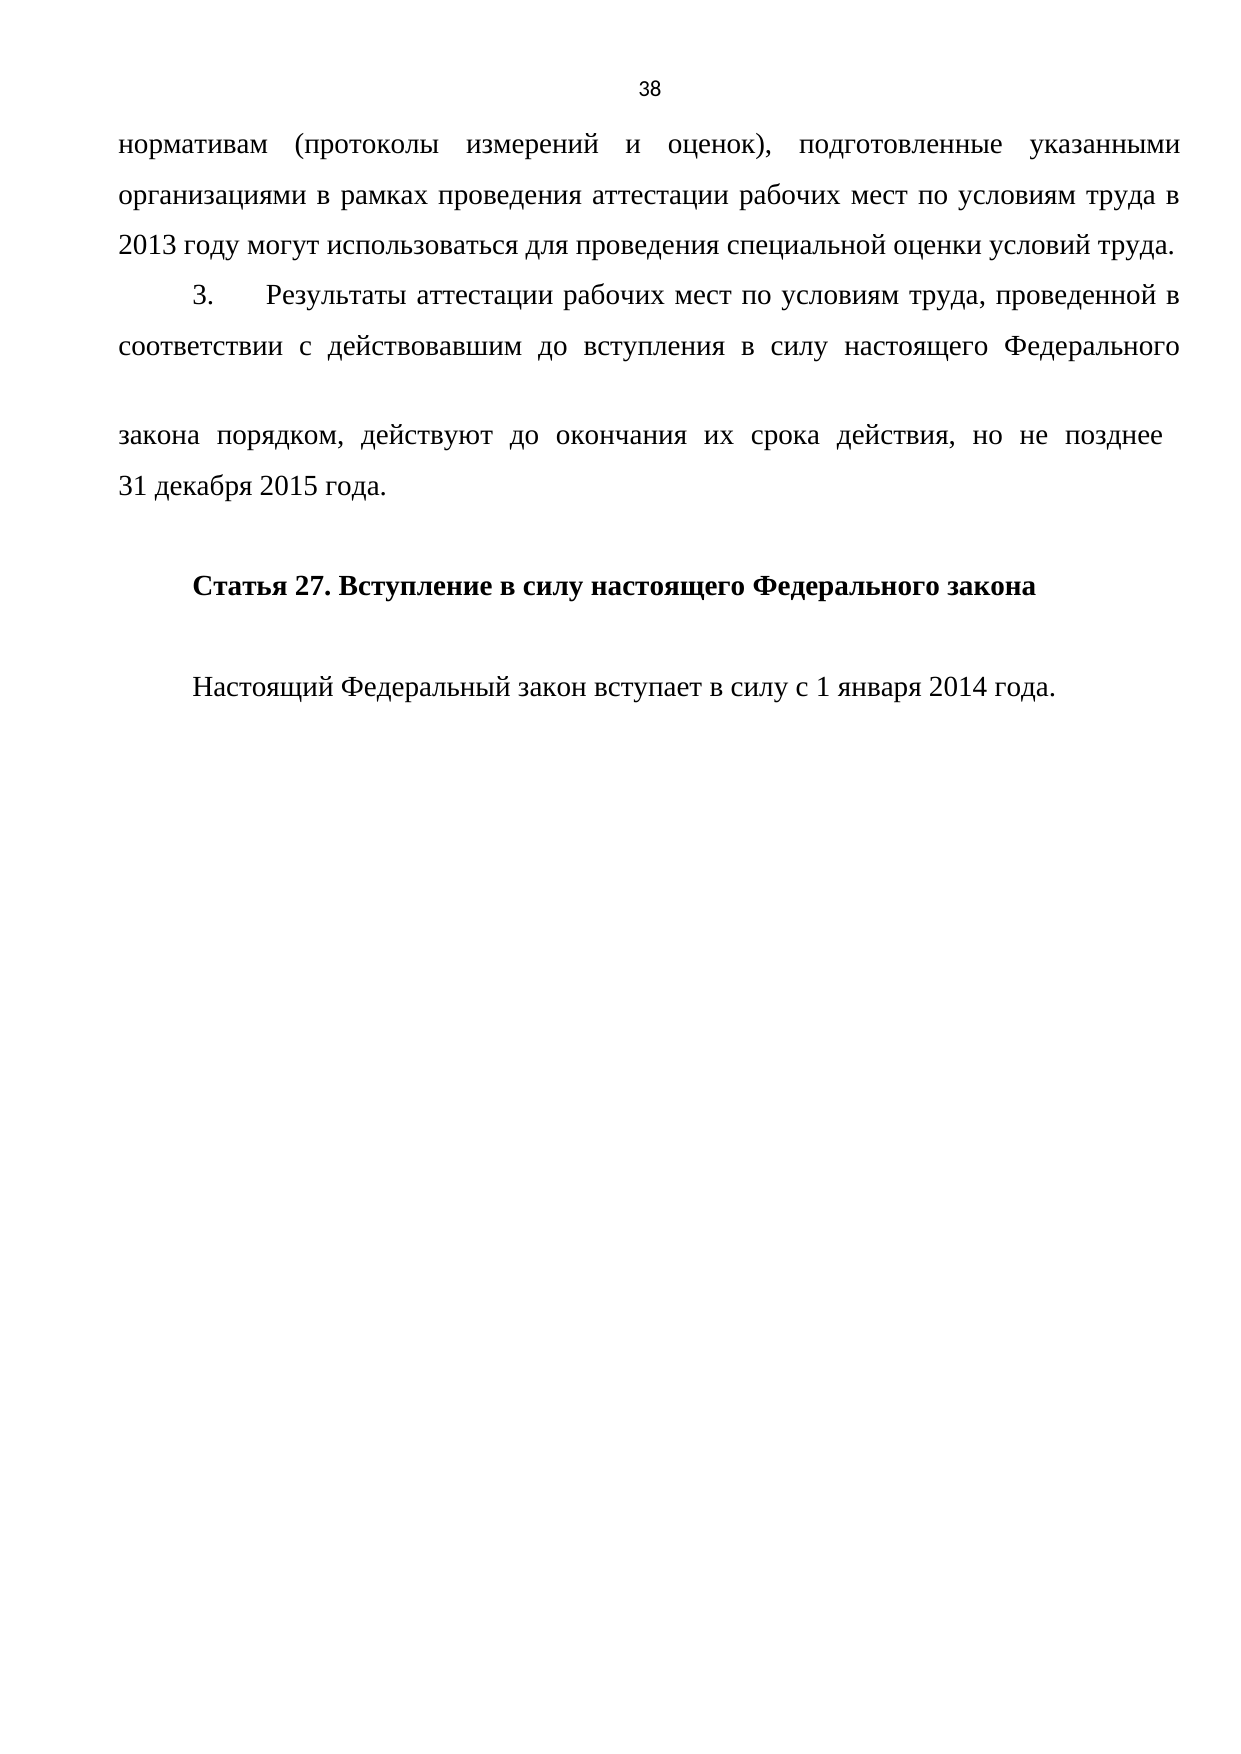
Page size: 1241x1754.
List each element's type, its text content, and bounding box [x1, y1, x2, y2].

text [118, 127, 1181, 261]
text закона порядком, действуют до окончания их срока действия, но не позднее 31 декабря 2015 года. [118, 417, 1181, 501]
text 3. Результаты аттестации рабочих мест по условиям труда, проведенной в соответствии с действовавшим до вступления в силу настоящего Федерального [118, 277, 1181, 403]
text Настоящий Федеральный закон вступает в силу с 1 января 2014 года. [118, 669, 1181, 702]
text Статья 27. Вступление в силу настоящего Федерального закона [118, 568, 1181, 602]
